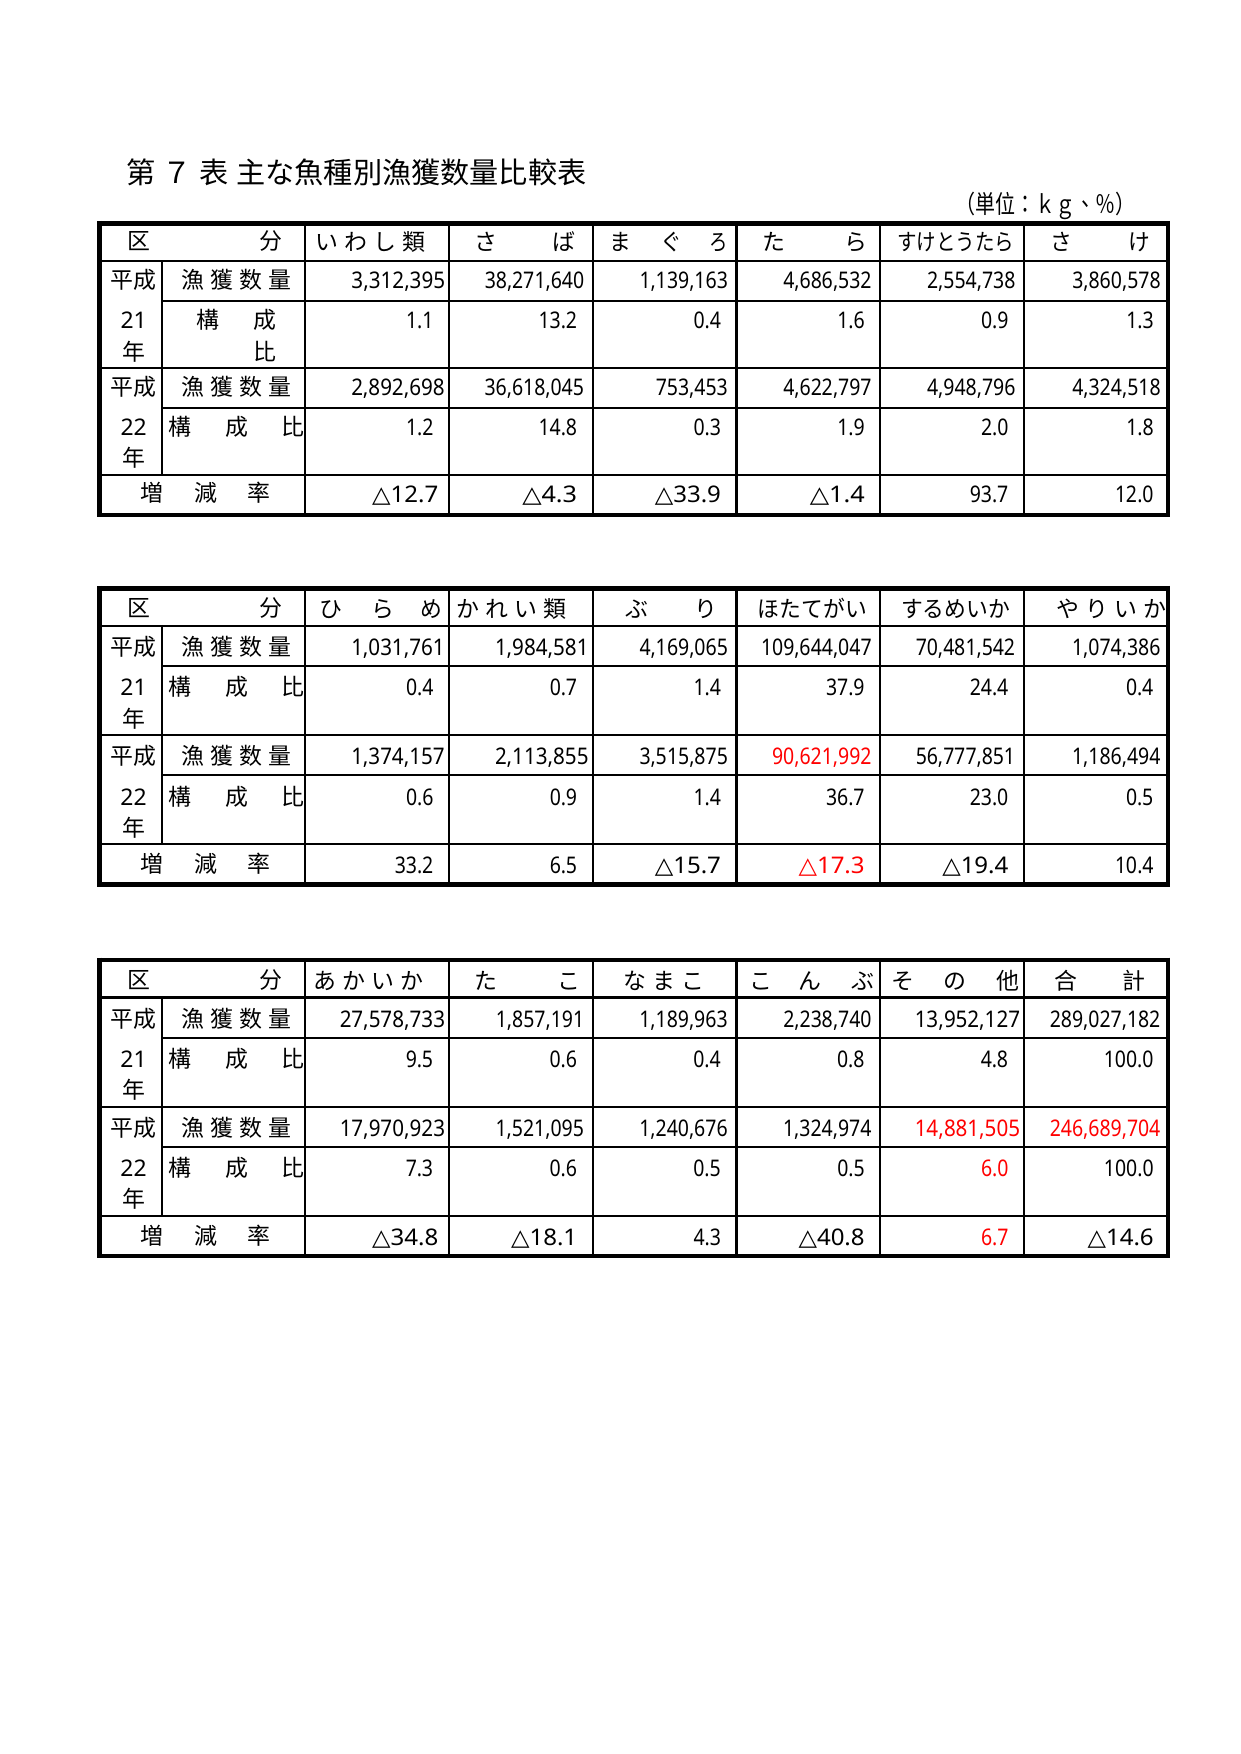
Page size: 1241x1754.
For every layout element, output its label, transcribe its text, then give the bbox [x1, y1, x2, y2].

table_cell 22年 [102, 1146, 161, 1214]
table_cell 2,113,855 [450, 736, 592, 774]
table_header か れ い 類 [450, 591, 592, 625]
table_cell 増 減 率 [102, 845, 304, 882]
table_cell 1,189,963 [594, 999, 735, 1037]
table_cell 56,777,851 [881, 736, 1023, 774]
table_header 区 分 [102, 226, 304, 260]
table_cell 3,312,395 [306, 262, 448, 300]
table_cell 構 成 比 [163, 409, 304, 474]
table_cell 21年 [102, 1037, 161, 1106]
table_cell 70,481,542 [881, 627, 1023, 665]
table_cell 漁 獲 数 量 [163, 369, 304, 407]
table_cell 753,453 [594, 369, 735, 407]
table_cell 構 成 比 [163, 1039, 304, 1106]
table_cell 平成 [102, 627, 161, 665]
table_cell 23.0 [881, 776, 1023, 843]
table_cell 0.4 [1025, 667, 1166, 734]
table_cell 38,271,640 [450, 262, 592, 300]
table_cell 10.4 [1025, 845, 1166, 882]
table_cell 36.7 [738, 776, 879, 843]
table_cell 0.4 [594, 1039, 735, 1106]
table_cell 1,139,163 [594, 262, 735, 300]
table_header そ の 他 [881, 962, 1023, 996]
table_cell 2,238,740 [738, 999, 879, 1037]
table_cell 37.9 [738, 667, 879, 734]
table_cell 1,031,761 [306, 627, 448, 665]
table_header すけとうたら [881, 226, 1023, 260]
table_cell 6.0 [881, 1148, 1023, 1214]
table_cell 漁 獲 数 量 [163, 262, 304, 300]
table_cell 0.9 [881, 302, 1023, 367]
table_cell 93.7 [881, 476, 1023, 513]
table_cell 漁 獲 数 量 [163, 736, 304, 774]
table_cell 24.4 [881, 667, 1023, 734]
table_cell 0.6 [306, 776, 448, 843]
table_cell 平成 [102, 369, 161, 407]
table_header さ け [1025, 226, 1166, 260]
table_cell △15.7 [594, 845, 735, 882]
table_cell 3,515,875 [594, 736, 735, 774]
table_cell 1,857,191 [450, 999, 592, 1037]
table_header さ ば [450, 226, 592, 260]
table_cell 増 減 率 [102, 476, 304, 513]
table_cell 6.7 [881, 1217, 1023, 1254]
table_cell 1.4 [594, 776, 735, 843]
table_cell 2.0 [881, 409, 1023, 474]
table_cell 90,621,992 [738, 736, 879, 774]
table_cell 2,892,698 [306, 369, 448, 407]
table_cell 4.8 [881, 1039, 1023, 1106]
table_cell 1.8 [1025, 409, 1166, 474]
table_cell △12.7 [306, 476, 448, 513]
table_header あ か い か [306, 962, 448, 996]
table_cell 0.4 [306, 667, 448, 734]
table_cell 0.5 [1025, 776, 1166, 843]
table_header 合 計 [1025, 962, 1166, 996]
table_cell 構 成 比 [163, 1148, 304, 1214]
table_cell 100.0 [1025, 1148, 1166, 1214]
table_cell 13.2 [450, 302, 592, 367]
table_cell 1,324,974 [738, 1108, 879, 1146]
table_cell 7.3 [306, 1148, 448, 1214]
table_cell 4.3 [594, 1217, 735, 1254]
table_cell 1.4 [594, 667, 735, 734]
table_header 区 分 [102, 962, 304, 996]
table_cell 22年 [102, 774, 161, 843]
table_cell △18.1 [450, 1217, 592, 1254]
table_cell △17.3 [738, 845, 879, 882]
table_header た こ [450, 962, 592, 996]
table_cell 構 成 比 [163, 776, 304, 843]
table_cell 3,860,578 [1025, 262, 1166, 300]
table_cell 21年 [102, 300, 161, 367]
table_cell 246,689,704 [1025, 1108, 1166, 1146]
table_cell 12.0 [1025, 476, 1166, 513]
table_cell 109,644,047 [738, 627, 879, 665]
table_cell 33.2 [306, 845, 448, 882]
table_cell 1.3 [1025, 302, 1166, 367]
table_cell 14,881,505 [881, 1108, 1023, 1146]
table_cell 1,186,494 [1025, 736, 1166, 774]
table_cell 4,622,797 [738, 369, 879, 407]
table_header ひ ら め [306, 591, 448, 625]
table_cell 平成 [102, 1108, 161, 1146]
table_cell 4,169,065 [594, 627, 735, 665]
table_cell 13,952,127 [881, 999, 1023, 1037]
table_cell 1.6 [738, 302, 879, 367]
table_header や り い か [1025, 591, 1166, 625]
table_cell △33.9 [594, 476, 735, 513]
table_cell 漁 獲 数 量 [163, 999, 304, 1037]
table_cell △1.4 [738, 476, 879, 513]
table_cell 0.7 [450, 667, 592, 734]
table_cell 0.6 [450, 1148, 592, 1214]
table_cell 1.1 [306, 302, 448, 367]
table_header な ま こ [594, 962, 735, 996]
table_cell 構 成 比 [163, 302, 304, 367]
table_header ま ぐ ろ [594, 226, 735, 260]
table_cell 平成 [102, 736, 161, 774]
table_cell 1.9 [738, 409, 879, 474]
table_cell 0.9 [450, 776, 592, 843]
table_cell 4,324,518 [1025, 369, 1166, 407]
table_cell 1,374,157 [306, 736, 448, 774]
table_cell 0.8 [738, 1039, 879, 1106]
table_cell 1,240,676 [594, 1108, 735, 1146]
table_cell 0.5 [738, 1148, 879, 1214]
table_cell 平成 [102, 262, 161, 300]
table_cell 36,618,045 [450, 369, 592, 407]
table_cell 27,578,733 [306, 999, 448, 1037]
table_cell 14.8 [450, 409, 592, 474]
table_header するめいか [881, 591, 1023, 625]
table_cell 6.5 [450, 845, 592, 882]
table_cell △14.6 [1025, 1217, 1166, 1254]
table_cell △19.4 [881, 845, 1023, 882]
table_cell 増 減 率 [102, 1217, 304, 1254]
table_header い わ し 類 [306, 226, 448, 260]
table_cell 0.3 [594, 409, 735, 474]
table_cell 1,984,581 [450, 627, 592, 665]
table_cell 17,970,923 [306, 1108, 448, 1146]
table_cell 1,521,095 [450, 1108, 592, 1146]
table_cell 1.2 [306, 409, 448, 474]
table_cell △4.3 [450, 476, 592, 513]
table_cell 4,686,532 [738, 262, 879, 300]
table_cell 21年 [102, 665, 161, 734]
table_cell 1,074,386 [1025, 627, 1166, 665]
table_header こ ん ぶ [738, 962, 879, 996]
table_cell 0.5 [594, 1148, 735, 1214]
table_cell 0.4 [594, 302, 735, 367]
table_cell 平成 [102, 999, 161, 1037]
table_cell 22年 [102, 407, 161, 474]
table_cell 0.6 [450, 1039, 592, 1106]
table_cell 構 成 比 [163, 667, 304, 734]
text （単位：ｋｇ、％） [955, 187, 1192, 221]
table_cell △40.8 [738, 1217, 879, 1254]
table_cell 漁 獲 数 量 [163, 1108, 304, 1146]
table_cell 9.5 [306, 1039, 448, 1106]
table_cell 100.0 [1025, 1039, 1166, 1106]
table_cell △34.8 [306, 1217, 448, 1254]
table_cell 4,948,796 [881, 369, 1023, 407]
table_cell 漁 獲 数 量 [163, 627, 304, 665]
text 第 ７ 表 主な魚種別漁獲数量比較表 [126, 152, 594, 192]
table_header 区 分 [102, 591, 304, 625]
table_header ぶ り [594, 591, 735, 625]
table_header ほたてがい [738, 591, 879, 625]
table_header た ら [738, 226, 879, 260]
table_cell 2,554,738 [881, 262, 1023, 300]
table_cell 289,027,182 [1025, 999, 1166, 1037]
